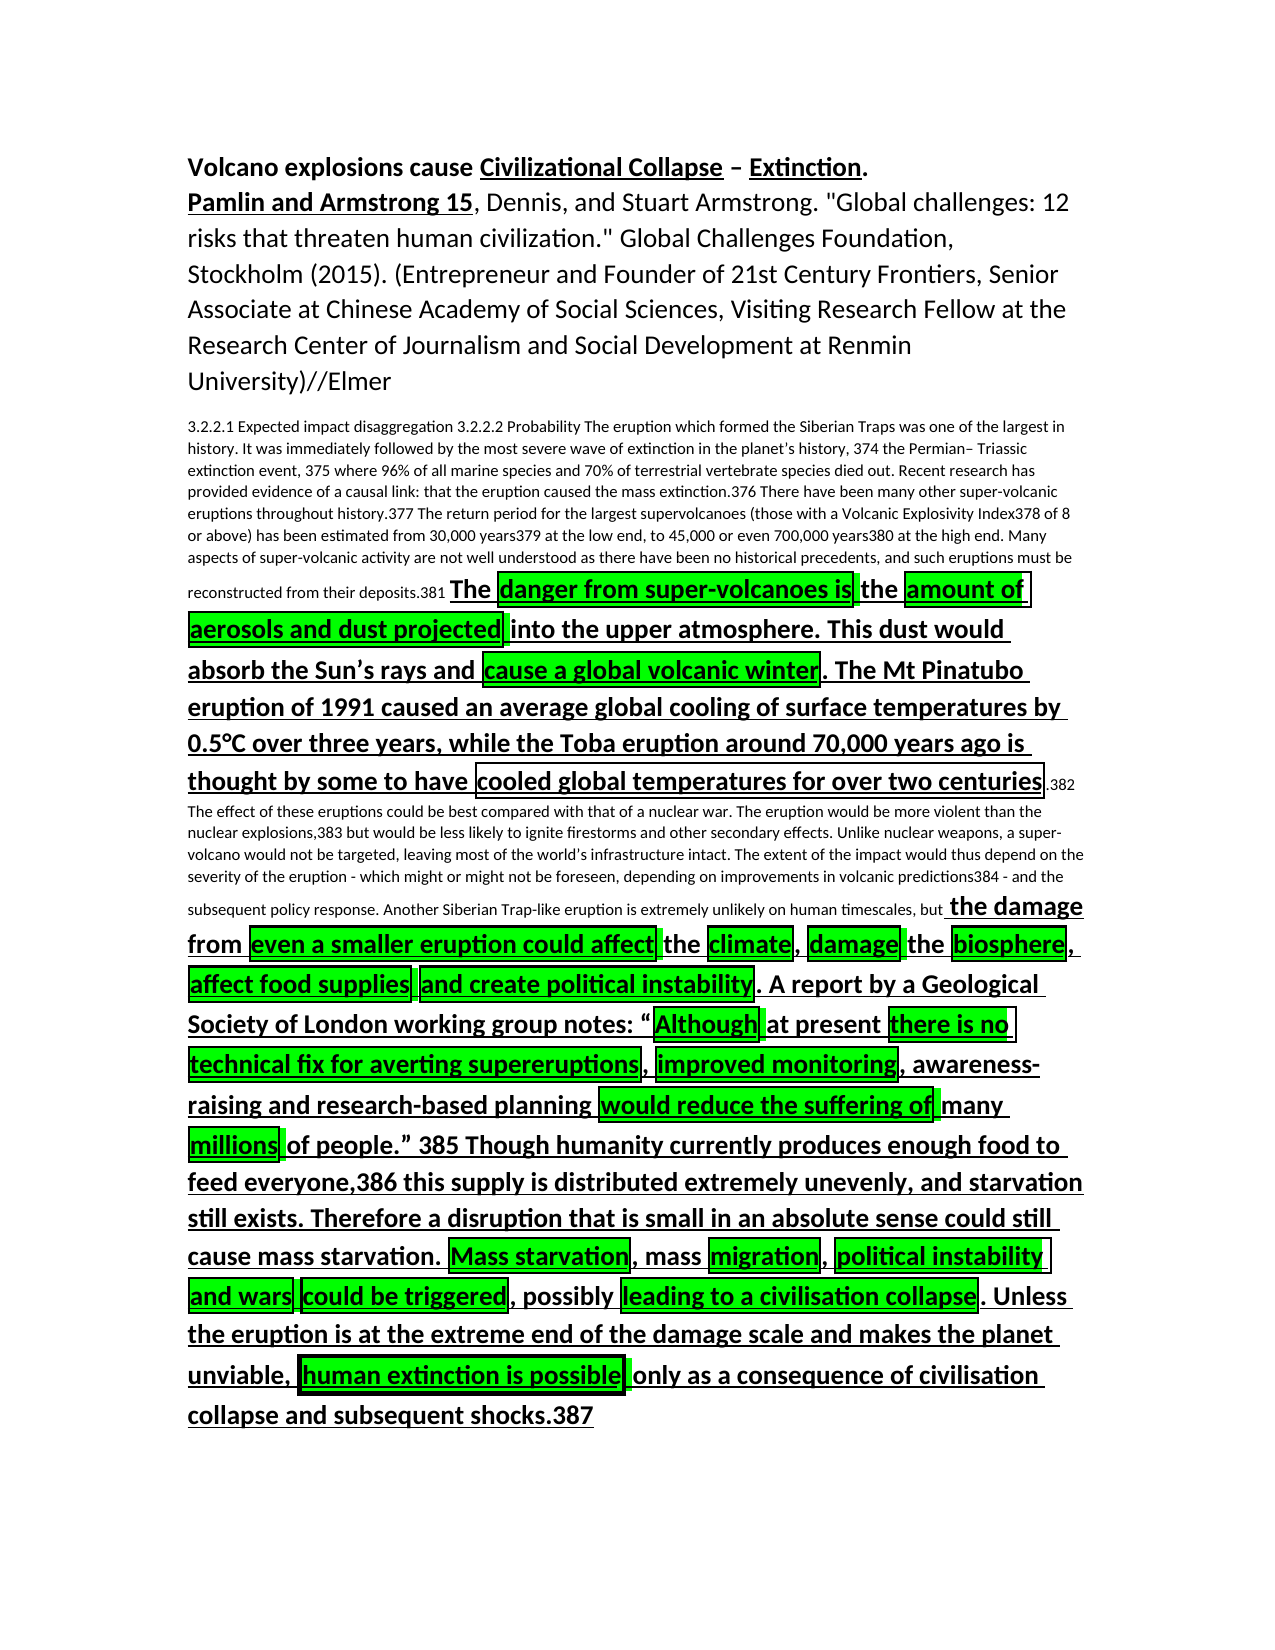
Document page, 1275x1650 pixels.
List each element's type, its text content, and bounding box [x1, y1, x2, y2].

subtitle Volcano explosions cause Civilizational Collapse – Extinction. [187, 150, 1087, 183]
text Pamlin and Armstrong 15, Dennis, and Stuart Armstrong. "Global challenges: 12 risks that threaten human civilization." Global Challenges Foundation, Stockholm (2015). (Entrepreneur and Founder of 21st Century Frontiers, Senior Associate at Chinese Academy of Social Sciences, Visiting Research Fellow at the Research Center of Journalism and Social Development at Renmin University)//Elmer [187, 186, 1087, 397]
text 3.2.2.1 Expected impact disaggregation 3.2.2.2 Probability The eruption which formed the Siberian Traps was one of the largest in history. It was immediately followed by the most severe wave of extinction in the planet’s history, 374 the Permian– Triassic extinction event, 375 where 96% of all marine species and 70% of terrestrial vertebrate species died out. Recent research has provided evidence of a causal link: that the eruption caused the mass extinction.376 There have been many other super-volcanic eruptions throughout history.377 The return period for the largest supervolcanoes (those with a Volcanic Explosivity Index378 of 8 or above) has been estimated from 30,000 years379 at the low end, to 45,000 or even 700,000 years380 at the high end. Many aspects of super-volcanic activity are not well understood as there have been no historical precedents, and such eruptions must be reconstructed from their deposits.381 The danger from super-volcanoes is the amount of aerosols and dust projected into the upper atmosphere. This dust would absorb the Sun’s rays and cause a global volcanic winter. The Mt Pinatubo eruption of 1991 caused an average global cooling of surface temperatures by 0.5°C over three years, while the Toba eruption around 70,000 years ago is thought by some to have cooled global temperatures for over two centuries.382 The effect of these eruptions could be best compared with that of a nuclear war. The eruption would be more violent than the nuclear explosions,383 but would be less likely to ignite firestorms and other secondary effects. Unlike nuclear weapons, a super-volcano would not be targeted, leaving most of the world’s infrastructure intact. The extent of the impact would thus depend on the severity of the eruption - which might or might not be foreseen, depending on improvements in volcanic predictions384 - and the subsequent policy response. Another Siberian Trap-like eruption is extremely unlikely on human timescales, but the damage from even a smaller eruption could affect the climate, damage the biosphere, affect food supplies and create political instability. A report by a Geological Society of London working group notes: “Although at present there is no technical fix for averting supereruptions, improved monitoring, awareness-raising and research-based planning would reduce the suffering of many millions of people.” 385 Though humanity currently produces enough food to feed everyone,386 this supply is distributed extremely unevenly, and starvation still exists. Therefore a disruption that is small in an absolute sense could still cause mass starvation. Mass starvation, mass migration, political instability and wars could be triggered, possibly leading to a civilisation collapse. Unless the eruption is at the extreme end of the damage scale and makes the planet unviable, human extinction is possible only as a consequence of civilisation collapse and subsequent shocks.387 [187, 416, 1087, 1431]
